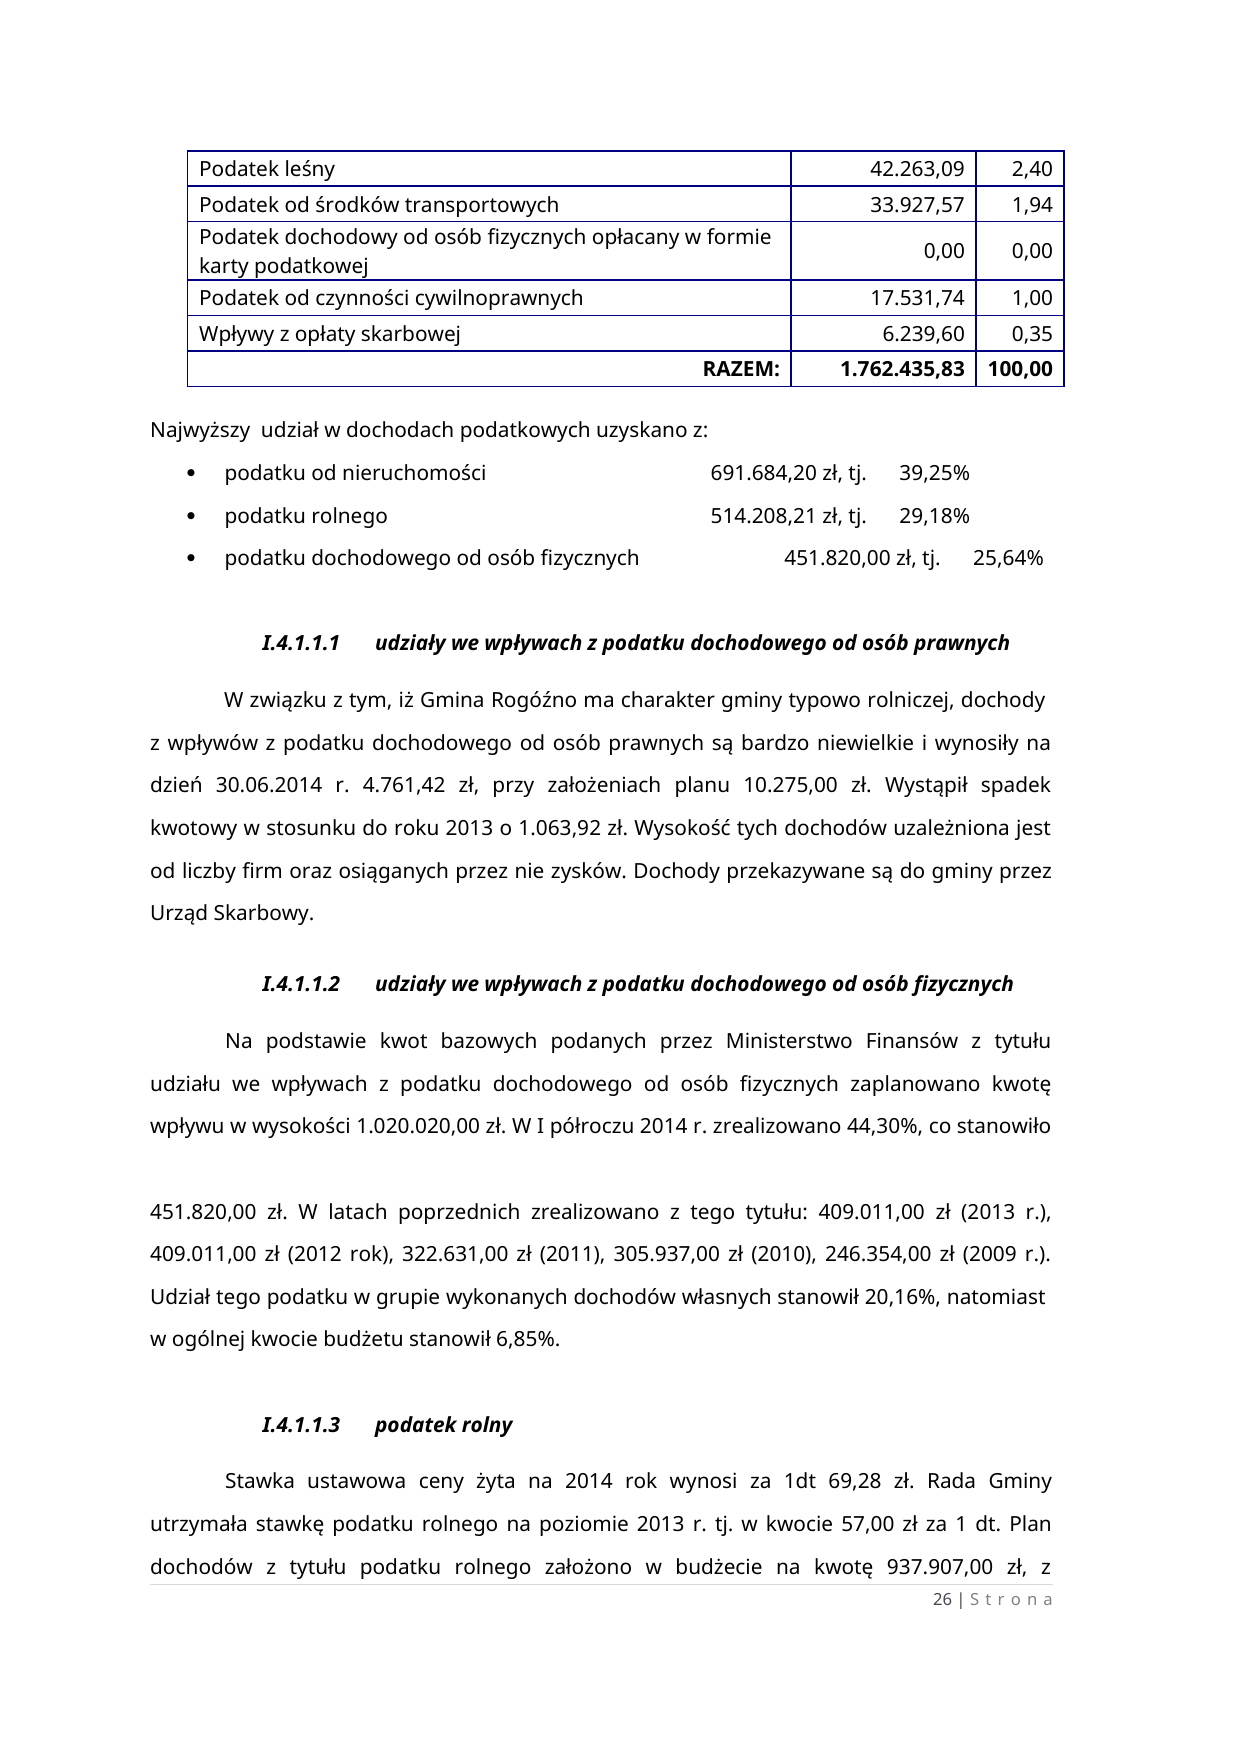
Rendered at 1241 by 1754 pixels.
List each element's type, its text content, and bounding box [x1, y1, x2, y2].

table_cell RAZEM: [188, 352, 790, 386]
list podatku rolnego 514.208,21 zł, tj. 29,18% [187, 501, 1053, 529]
table_cell 33.927,57 [792, 187, 975, 221]
table_cell 17.531,74 [792, 281, 975, 315]
list podatku dochodowego od osób fizycznych 451.820,00 zł, tj. 25,64% [187, 543, 1053, 572]
table_cell Podatek od środków transportowych [188, 187, 790, 221]
list udziały we wpływach z podatku dochodowego od osób prawnych [262, 628, 1053, 657]
text Na podstawie kwot bazowych podanych przez Ministerstwo Finansów z tytułu udziału we wpływach z podatku dochodowego od osób fizycznych zaplanowano kwotę wpływu w wysokości 1.020.020,00 zł. W I półroczu 2014 r. zrealizowano 44,30%, co stanowiło 451.820,00 zł. W latach poprzednich zrealizowano z tego tytułu: 409.011,00 zł (2013 r.), 409.011,00 zł (2012 rok), 322.631,00 zł (2011), 305.937,00 zł (2010), 246.354,00 zł (2009 r.). Udział tego podatku w grupie wykonanych dochodów własnych stanowił 20,16%, natomiast w ogólnej kwocie budżetu stanowił 6,85%. [150, 1026, 1053, 1353]
table_cell 0,35 [977, 316, 1063, 350]
table_cell 100,00 [977, 352, 1063, 386]
table_cell 42.263,09 [792, 152, 975, 185]
list udziały we wpływach z podatku dochodowego od osób fizycznych [262, 969, 1053, 998]
table_cell 0,00 [792, 222, 975, 279]
table_cell 0,00 [977, 222, 1063, 279]
table_cell Wpływy z opłaty skarbowej [188, 316, 790, 350]
table_cell 1.762.435,83 [792, 352, 975, 386]
table_cell 2,40 [977, 152, 1063, 185]
text W związku z tym, iż Gmina Rogóźno ma charakter gminy typowo rolniczej, dochody z wpływów z podatku dochodowego od osób prawnych są bardzo niewielkie i wynosiły na dzień 30.06.2014 r. 4.761,42 zł, przy założeniach planu 10.275,00 zł. Wystąpił spadek kwotowy w stosunku do roku 2013 o 1.063,92 zł. Wysokość tych dochodów uzależniona jest od liczby firm oraz osiąganych przez nie zysków. Dochody przekazywane są do gminy przez Urząd Skarbowy. [150, 685, 1053, 927]
table_cell Podatek od czynności cywilnoprawnych [188, 281, 790, 315]
table_cell Podatek leśny [188, 152, 790, 185]
text Najwyższy udział w dochodach podatkowych uzyskano z: [150, 416, 1053, 444]
table_cell 1,00 [977, 281, 1063, 315]
table_cell 1,94 [977, 187, 1063, 221]
table_cell Podatek dochodowy od osób fizycznych opłacany w formie karty podatkowej [188, 222, 790, 279]
table_cell 6.239,60 [792, 316, 975, 350]
list podatku od nieruchomości 691.684,20 zł, tj. 39,25% [187, 458, 1053, 487]
list podatek rolny [262, 1410, 1053, 1438]
